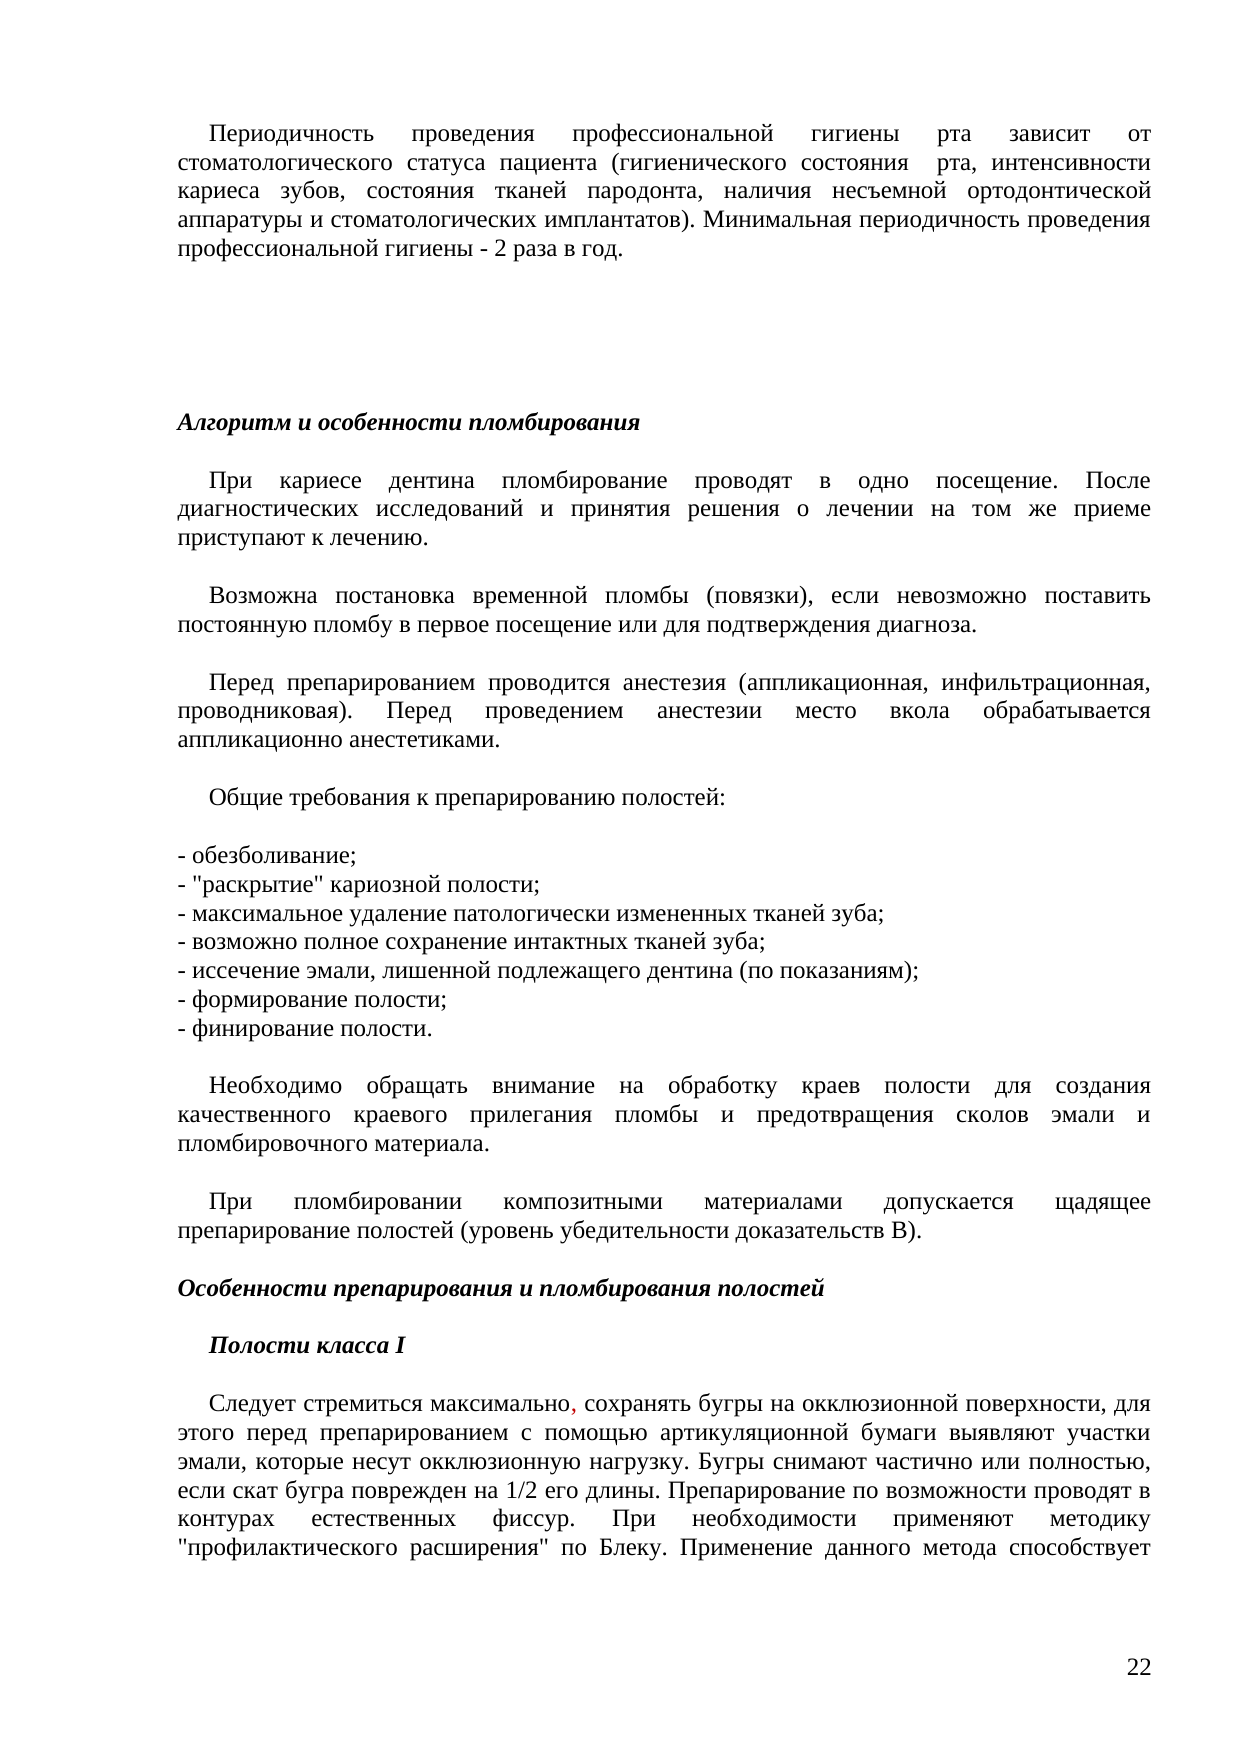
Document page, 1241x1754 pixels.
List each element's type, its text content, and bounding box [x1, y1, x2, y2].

text При кариесе дентина пломбирование проводят в одно посещение. После диагностических исследований и принятия решения о лечении на том же приеме приступают к лечению. [177, 465, 1152, 551]
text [177, 1388, 1152, 1561]
subtitle Алгоритм и особенности пломбирования [177, 407, 1152, 436]
text Периодичность проведения профессиональной гигиены рта зависит от стоматологического статуса пациента (гигиенического состояния рта, интенсивности кариеса зубов, состояния тканей пародонта, наличия несъемной ортодонтической аппаратуры и стоматологических имплантатов). Минимальная периодичность проведения профессиональной гигиены - 2 раза в год. [177, 118, 1152, 262]
subtitle Особенности препарирования и пломбирования полостей [177, 1273, 1152, 1301]
text Общие требования к препарированию полостей: [177, 782, 1152, 811]
text Возможна постановка временной пломбы (повязки), если невозможно поставить постоянную пломбу в первое посещение или для подтверждения диагноза. [177, 580, 1152, 638]
text Необходимо обращать внимание на обработку краев полости для создания качественного краевого прилегания пломбы и предотвращения сколов эмали и пломбировочного материала. [177, 1071, 1152, 1157]
text - обезболивание; - "раскрытие" кариозной полости; - максимальное удаление патологически измененных тканей зуба; - возможно полное сохранение интактных тканей зуба; - иссечение эмали, лишенной подлежащего дентина (по показаниям); - формирование полости; - финирование полости. [177, 840, 1152, 1041]
text При пломбировании композитными материалами допускается щадящее препарирование полостей (уровень убедительности доказательств В). [177, 1186, 1152, 1243]
text Перед препарированием проводится анестезия (аппликационная, инфильтрационная, проводниковая). Перед проведением анестезии место вкола обрабатывается аппликационно анестетиками. [177, 667, 1152, 753]
text Полости класса I [177, 1331, 1152, 1359]
